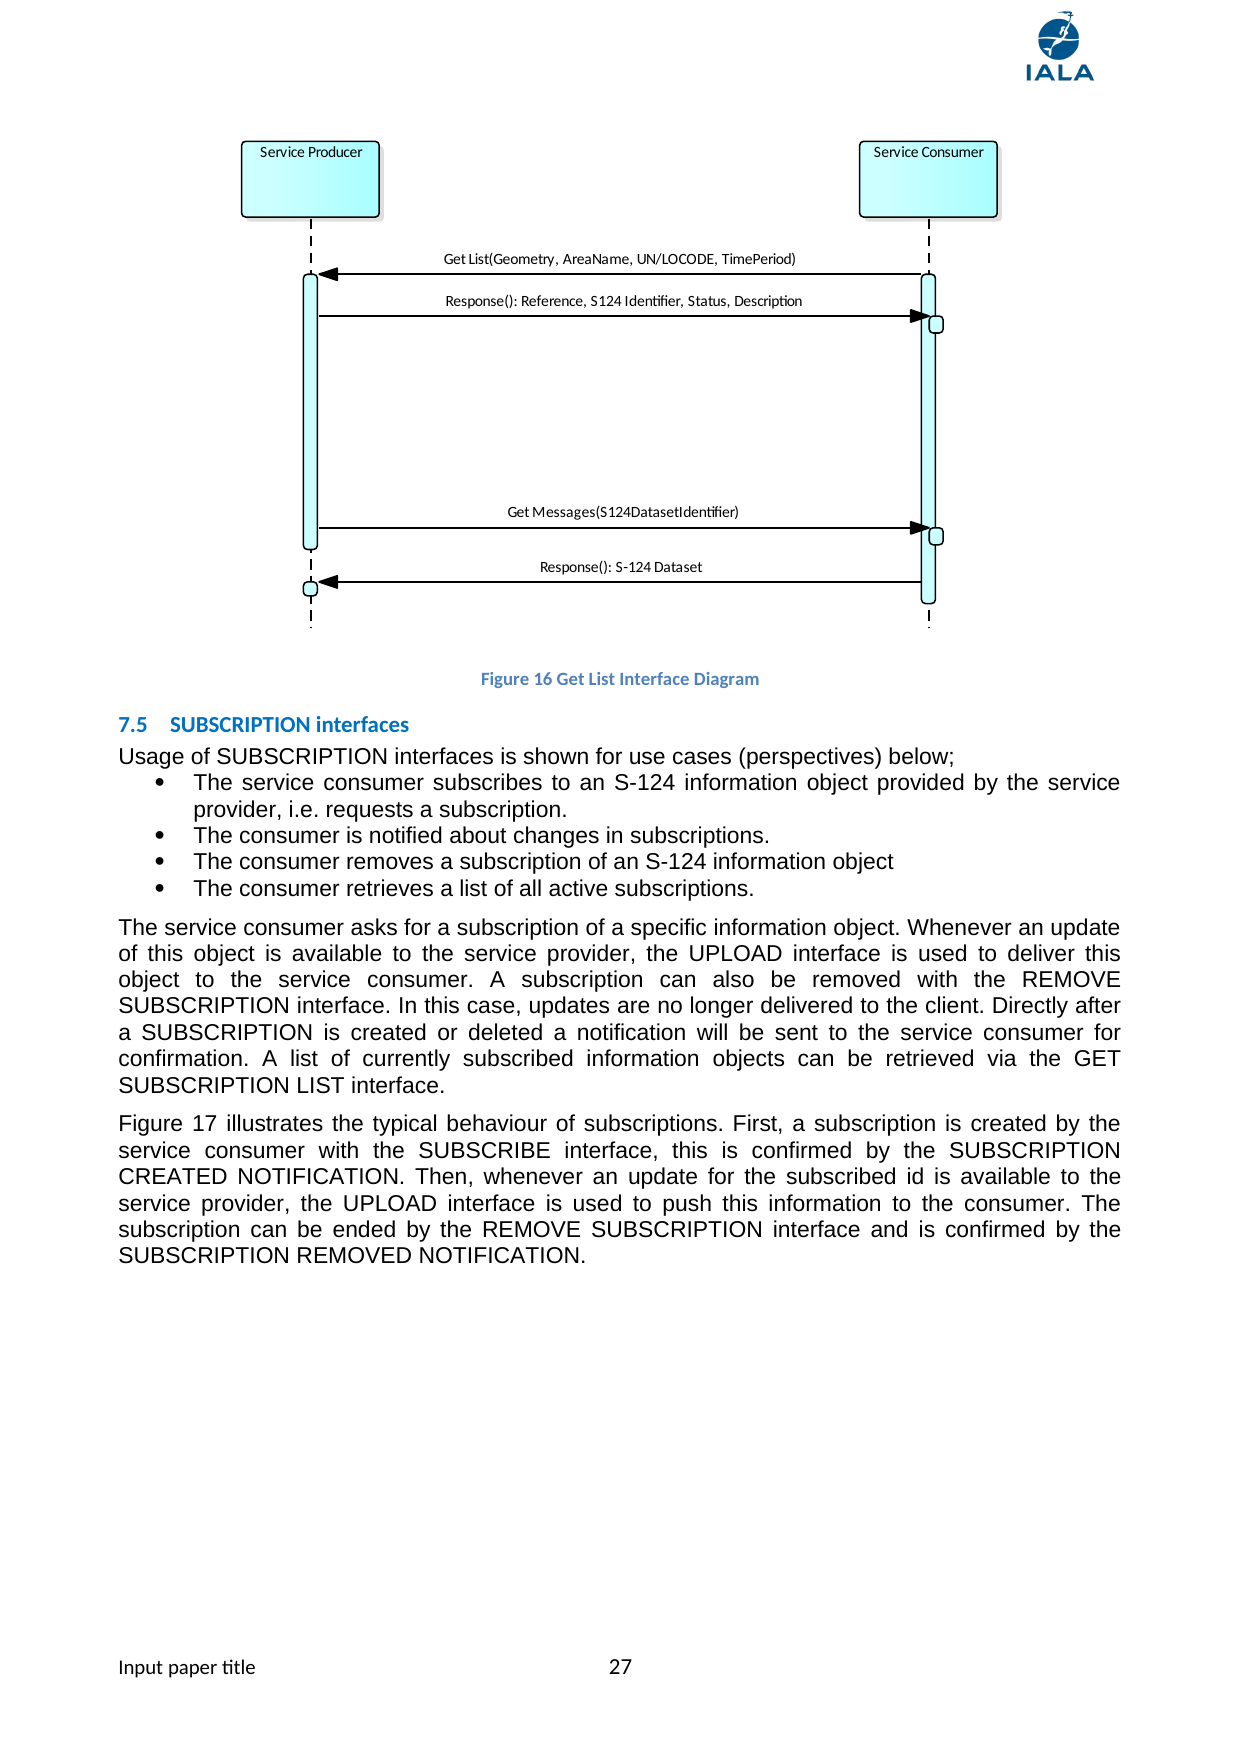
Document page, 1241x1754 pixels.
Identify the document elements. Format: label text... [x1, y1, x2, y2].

text Figure 16 Get List Interface Diagram [118, 667, 1122, 690]
list The consumer retrieves a list of all active subscriptions. [156, 874, 1122, 901]
text The service consumer asks for a subscription of a specific information object. Whenever an update of this object is available to the service provider, the UPLOAD interface is used to deliver this object to the service consumer. A subscription can also be removed with the REMOVE SUBSCRIPTION interface. In this case, updates are no longer delivered to the client. Directly after a SUBSCRIPTION is created or deleted a notification will be sent to the service consumer for confirmation. A list of currently subscribed information objects can be retrieved via the GET SUBSCRIPTION LIST interface. [118, 913, 1122, 1098]
picture [1011, 3, 1106, 96]
text Usage of SUBSCRIPTION interfaces is shown for use cases (perspectives) below; [118, 743, 1122, 769]
list The consumer is notified about changes in subscriptions. [156, 822, 1122, 848]
text Figure 6 illustrates the typical behaviour of subscriptions. First, a subscription is created by the service consumer with the SUBSCRIBE interface, this is confirmed by the SUBSCRIPTION CREATED NOTIFICATION. Then, whenever an update for the subscribed id is available to the service provider, the UPLOAD interface is used to push this information to the consumer. The subscription can be ended by the REMOVE SUBSCRIPTION interface and is confirmed by the SUBSCRIPTION REMOVED NOTIFICATION. [118, 1110, 1122, 1268]
subtitle SUBSCRIPTION interfaces [118, 711, 1122, 739]
list The consumer removes a subscription of an S-124 information object [156, 848, 1122, 874]
list The service consumer subscribes to an S-124 information object provided by the service provider, i.e. requests a subscription. [156, 769, 1122, 822]
